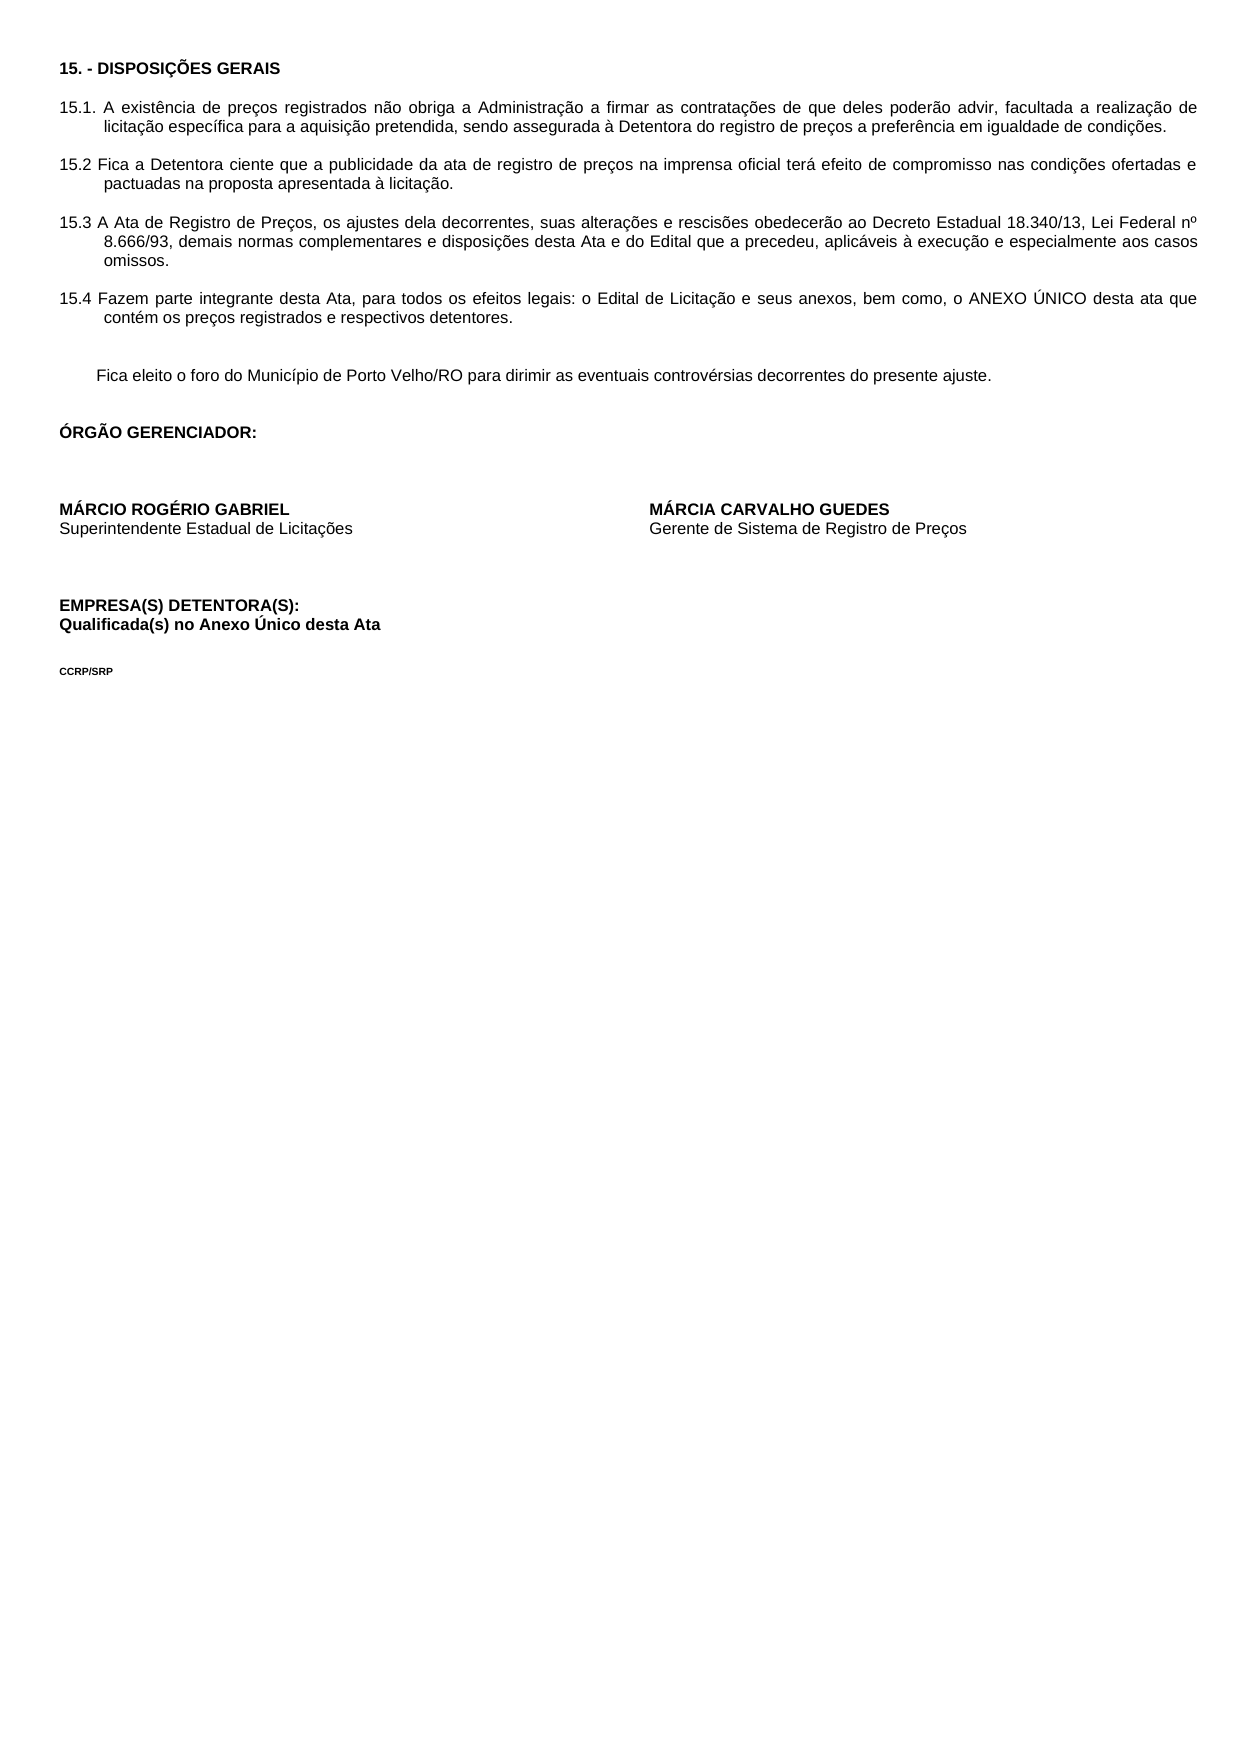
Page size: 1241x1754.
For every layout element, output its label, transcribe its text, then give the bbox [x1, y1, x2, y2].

text Fica eleito o foro do Município de Porto Velho/RO para dirimir as eventuais controvérsias decorrentes do presente ajuste. [59, 366, 1199, 385]
text ÓRGÃO GERENCIADOR: [59, 423, 1194, 442]
text 15.3 A Ata de Registro de Preços, os ajustes dela decorrentes, suas alterações e rescisões obedecerão ao Decreto Estadual 18.340/13, Lei Federal nº 8.666/93, demais normas complementares e disposições desta Ata e do Edital que a precedeu, aplicáveis à execução e especialmente aos casos omissos. [59, 212, 1199, 270]
text EMPRESA(S) DETENTORA(S): [59, 596, 1194, 615]
text 15. - DISPOSIÇÕES GERAIS [59, 59, 1199, 78]
text 15.4 Fazem parte integrante desta Ata, para todos os efeitos legais: o Edital de Licitação e seus anexos, bem como, o ANEXO ÚNICO desta ata que contém os preços registrados e respectivos detentores. [59, 289, 1199, 327]
text 15.1. A existência de preços registrados não obriga a Administração a firmar as contratações de que deles poderão advir, facultada a realização de licitação específica para a aquisição pretendida, sendo assegurada à Detentora do registro de preços a preferência em igualdade de condições. [59, 97, 1199, 136]
text 15.2 Fica a Detentora ciente que a publicidade da ata de registro de preços na imprensa oficial terá efeito de compromisso nas condições ofertadas e pactuadas na proposta apresentada à licitação. [59, 155, 1199, 193]
text Superintendente Estadual de Licitações Gerente de Sistema de Registro de Preços [59, 519, 1194, 538]
text Qualificada(s) no Anexo Único desta Ata [59, 615, 1194, 634]
text MÁRCIO ROGÉRIO GABRIEL MÁRCIA CARVALHO GUEDES [59, 500, 1194, 519]
